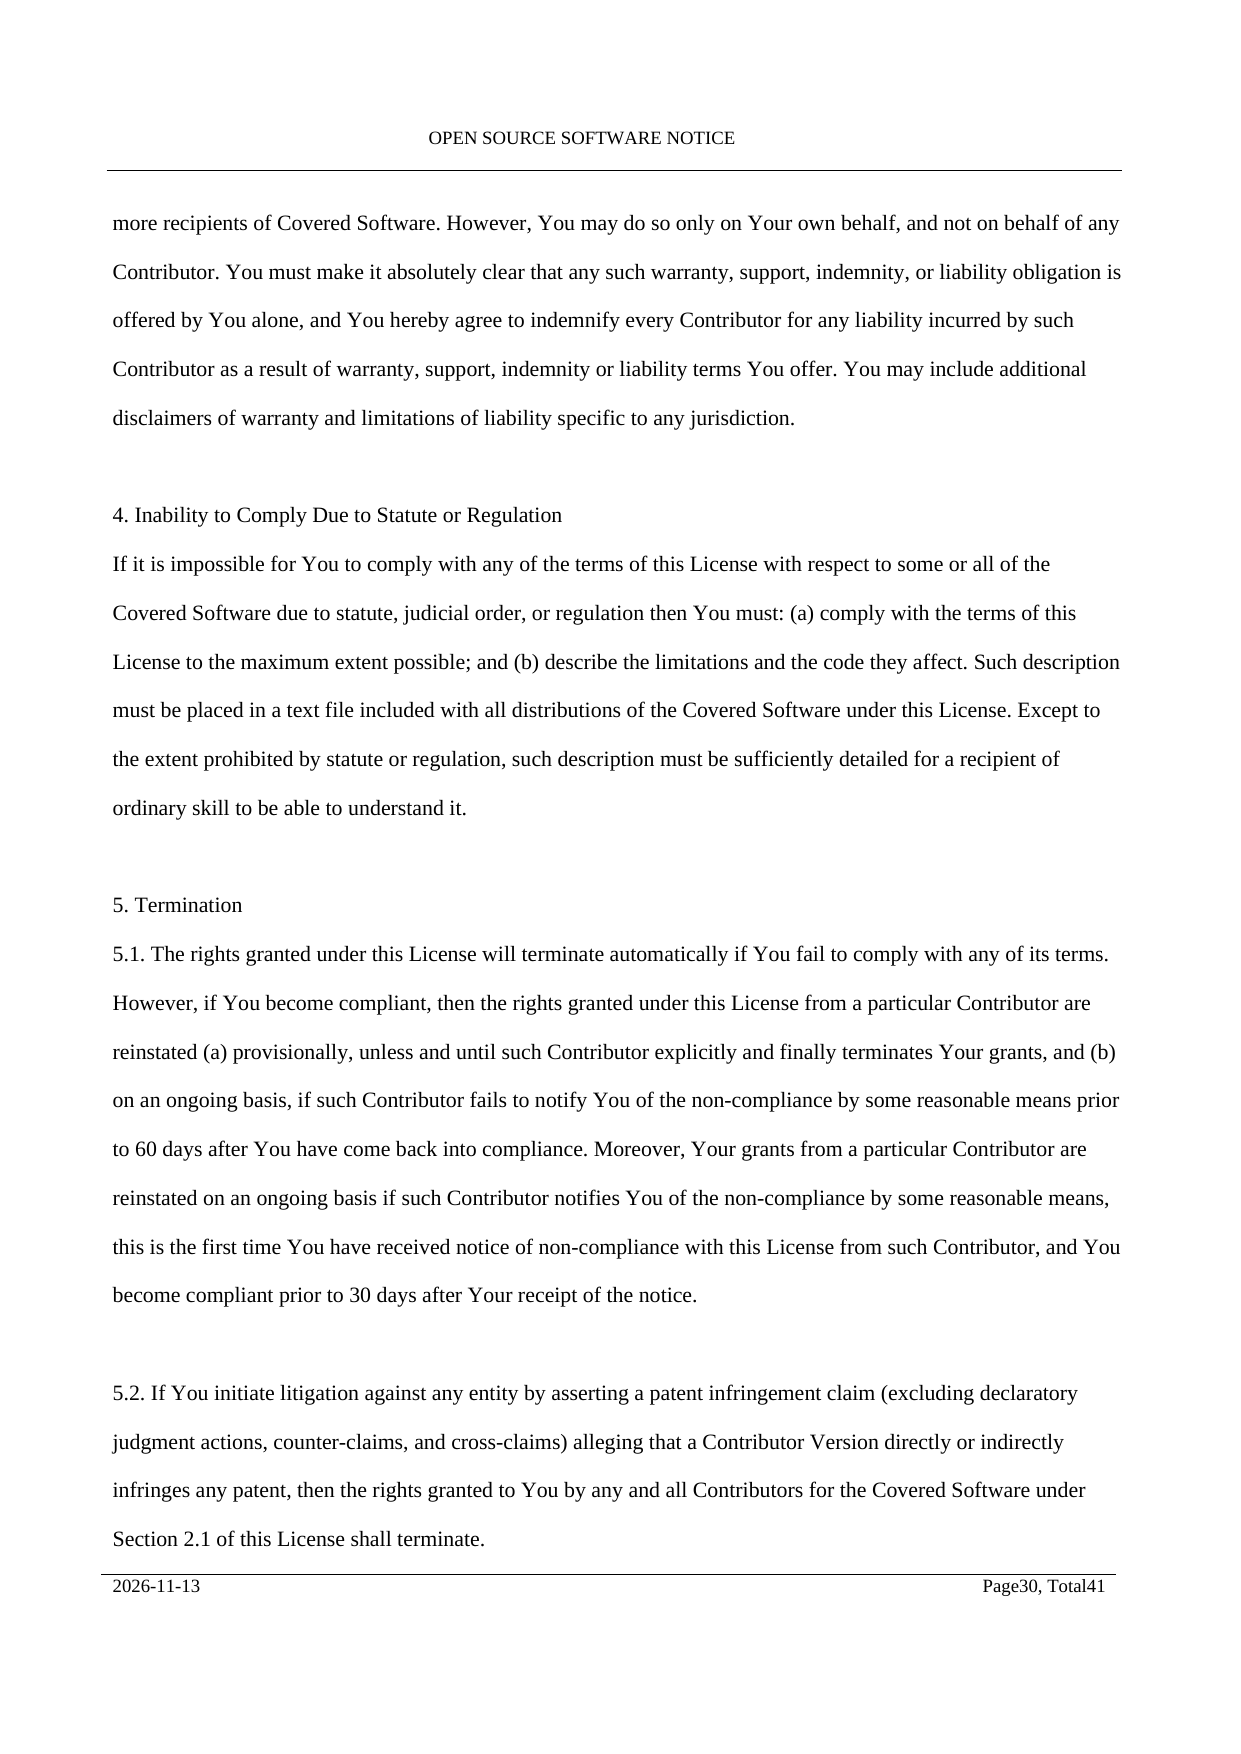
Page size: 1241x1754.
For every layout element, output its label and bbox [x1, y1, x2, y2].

text [112, 206, 1128, 1555]
